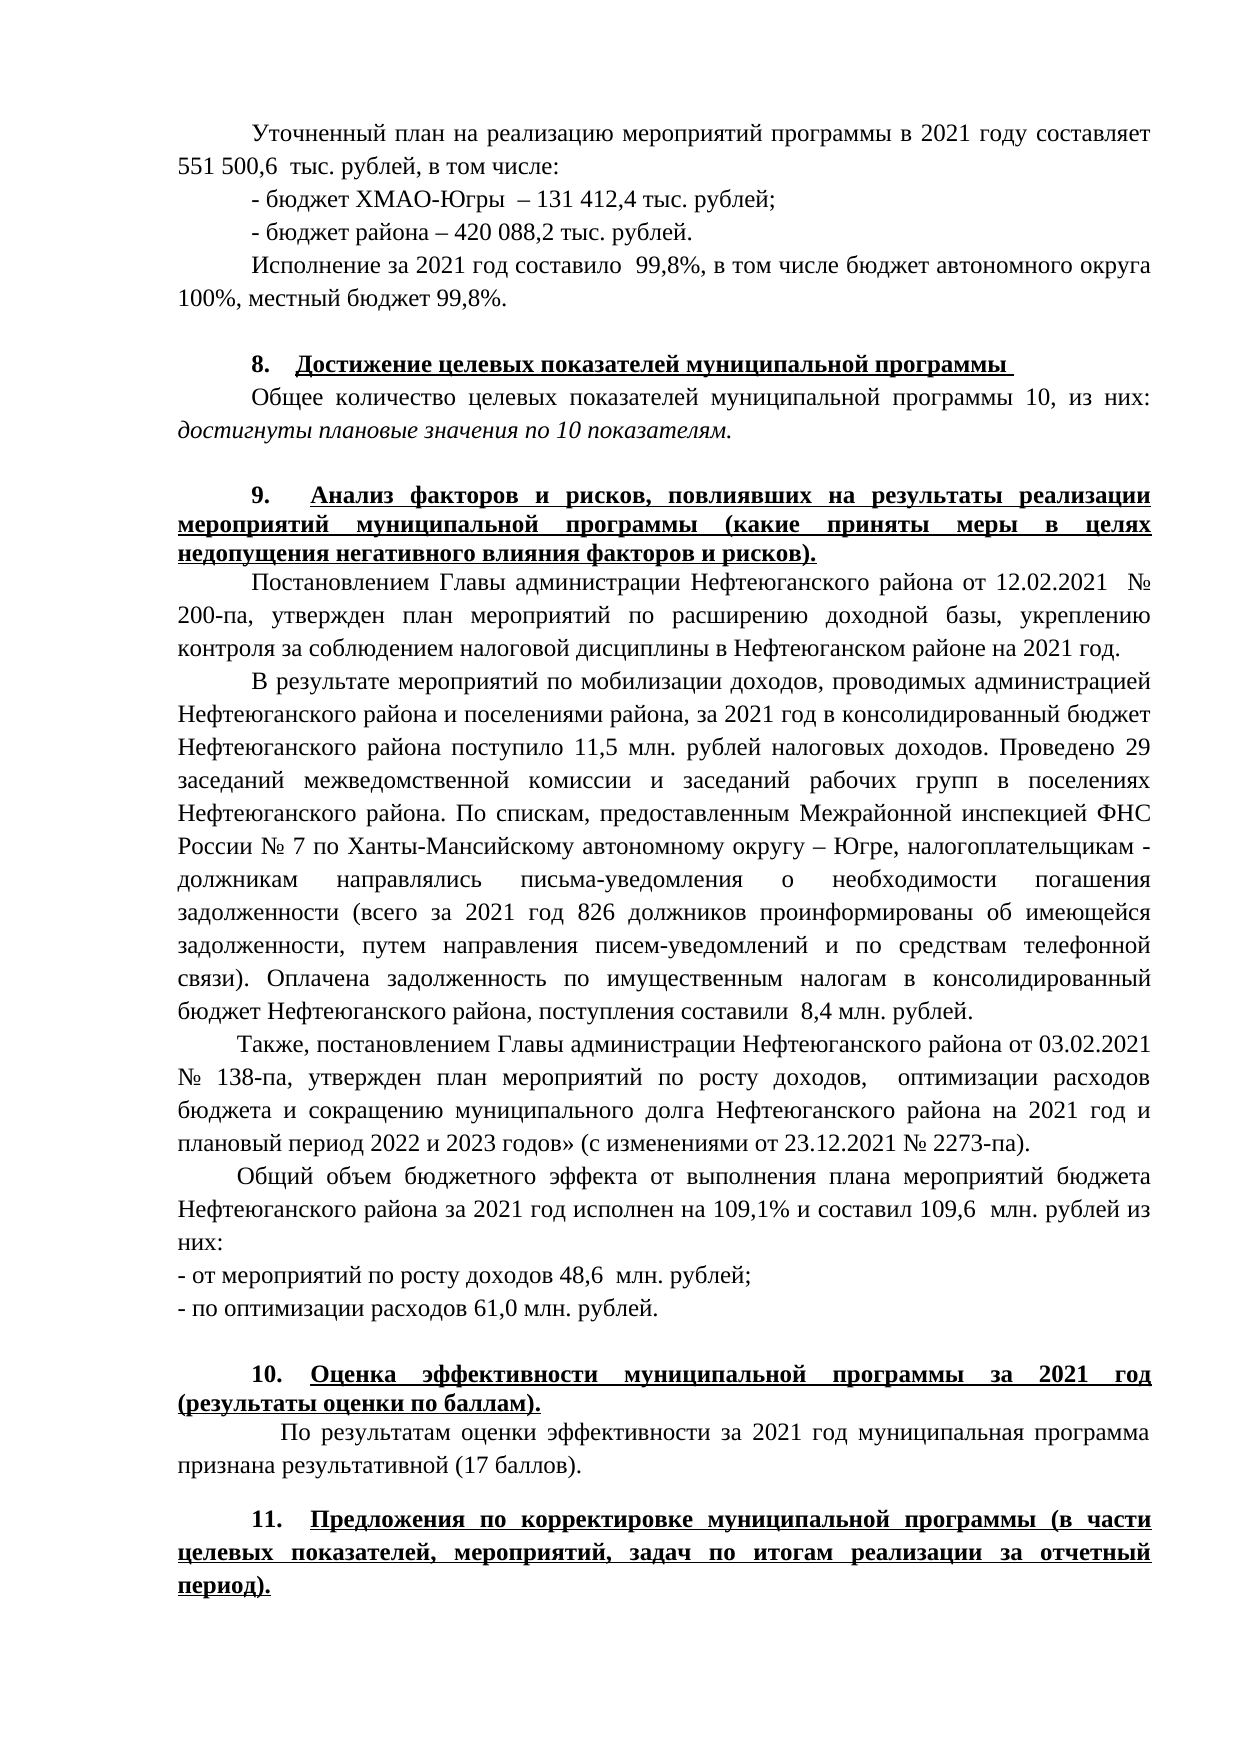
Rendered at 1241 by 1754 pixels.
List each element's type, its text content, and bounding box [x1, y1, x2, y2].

list Общее количество целевых показателей муниципальной программы 10, из них: достигнуты плановые значения по 10 показателям. [177, 382, 1152, 444]
text Уточненный план на реализацию мероприятий программы в 2021 году составляет 551 500,6 тыс. рублей, в том числе: [177, 118, 1152, 180]
text - бюджет района – 420 088,2 тыс. рублей. [177, 217, 1152, 246]
text - по оптимизации расходов 61,0 млн. рублей. [177, 1293, 1152, 1322]
list Предложения по корректировке муниципальной программы (в части целевых показателей, мероприятий, задач по итогам реализации за отчетный период). [177, 1504, 1152, 1562]
list Предложения по корректировке муниципальной программы (в части целевых показателей, мероприятий, задач по итогам реализации за отчетный период). [177, 1563, 1152, 1598]
text Постановлением Главы администрации Нефтеюганского района от 12.02.2021 № 200-па, утвержден план мероприятий по расширению доходной базы, укреплению контроля за соблюдением налоговой дисциплины в Нефтеюганском районе на 2021 год. [177, 567, 1152, 662]
list Достижение целевых показателей муниципальной программы [177, 349, 1152, 378]
list Оценка эффективности муниципальной программы за 2021 год (результаты оценки по баллам). [177, 1359, 1152, 1417]
list Анализ факторов и рисков, повлиявших на результаты реализации мероприятий муниципальной программы (какие приняты меры в целях недопущения негативного влияния факторов и рисков). [177, 481, 1152, 534]
text - от мероприятий по росту доходов 48,6 млн. рублей; [177, 1260, 1152, 1289]
text - бюджет ХМАО-Югры – 131 412,4 тыс. рублей; [177, 184, 1152, 213]
text Также, постановлением Главы администрации Нефтеюганского района от 03.02.2021 № 138-па, утвержден план мероприятий по росту доходов, оптимизации расходов бюджета и сокращению муниципального долга Нефтеюганского района на 2021 год и плановый период 2022 и 2023 годов» (с изменениями от 23.12.2021 № 2273-па). [177, 1029, 1152, 1157]
text Общий объем бюджетного эффекта от выполнения плана мероприятий бюджета Нефтеюганского района за 2021 год исполнен на 109,1% и составил 109,6 млн. рублей из них: [177, 1161, 1152, 1256]
text Исполнение за 2021 год составило 99,8%, в том числе бюджет автономного округа 100%, местный бюджет 99,8%. [177, 250, 1152, 312]
text В результате мероприятий по мобилизации доходов, проводимых администрацией Нефтеюганского района и поселениями района, за 2021 год в консолидированный бюджет Нефтеюганского района поступило 11,5 млн. рублей налоговых доходов. Проведено 29 заседаний межведомственной комиссии и заседаний рабочих групп в поселениях Нефтеюганского района. По спискам, предоставленным Межрайонной инспекцией ФНС России № 7 по Ханты-Мансийскому автономному округу – Югре, налогоплательщикам - должникам направлялись письма-уведомления о необходимости погашения задолженности (всего за 2021 год 826 должников проинформированы об имеющейся задолженности, путем направления писем-уведомлений и по средствам телефонной связи). Оплачена задолженность по имущественным налогам в консолидированный бюджет Нефтеюганского района, поступления составили 8,4 млн. рублей. [177, 666, 1152, 1025]
list Анализ факторов и рисков, повлиявших на результаты реализации мероприятий муниципальной программы (какие приняты меры в целях недопущения негативного влияния факторов и рисков). [177, 535, 1152, 567]
text По результатам оценки эффективности за 2021 год муниципальная программа признана результативной (17 баллов). [177, 1417, 1152, 1479]
